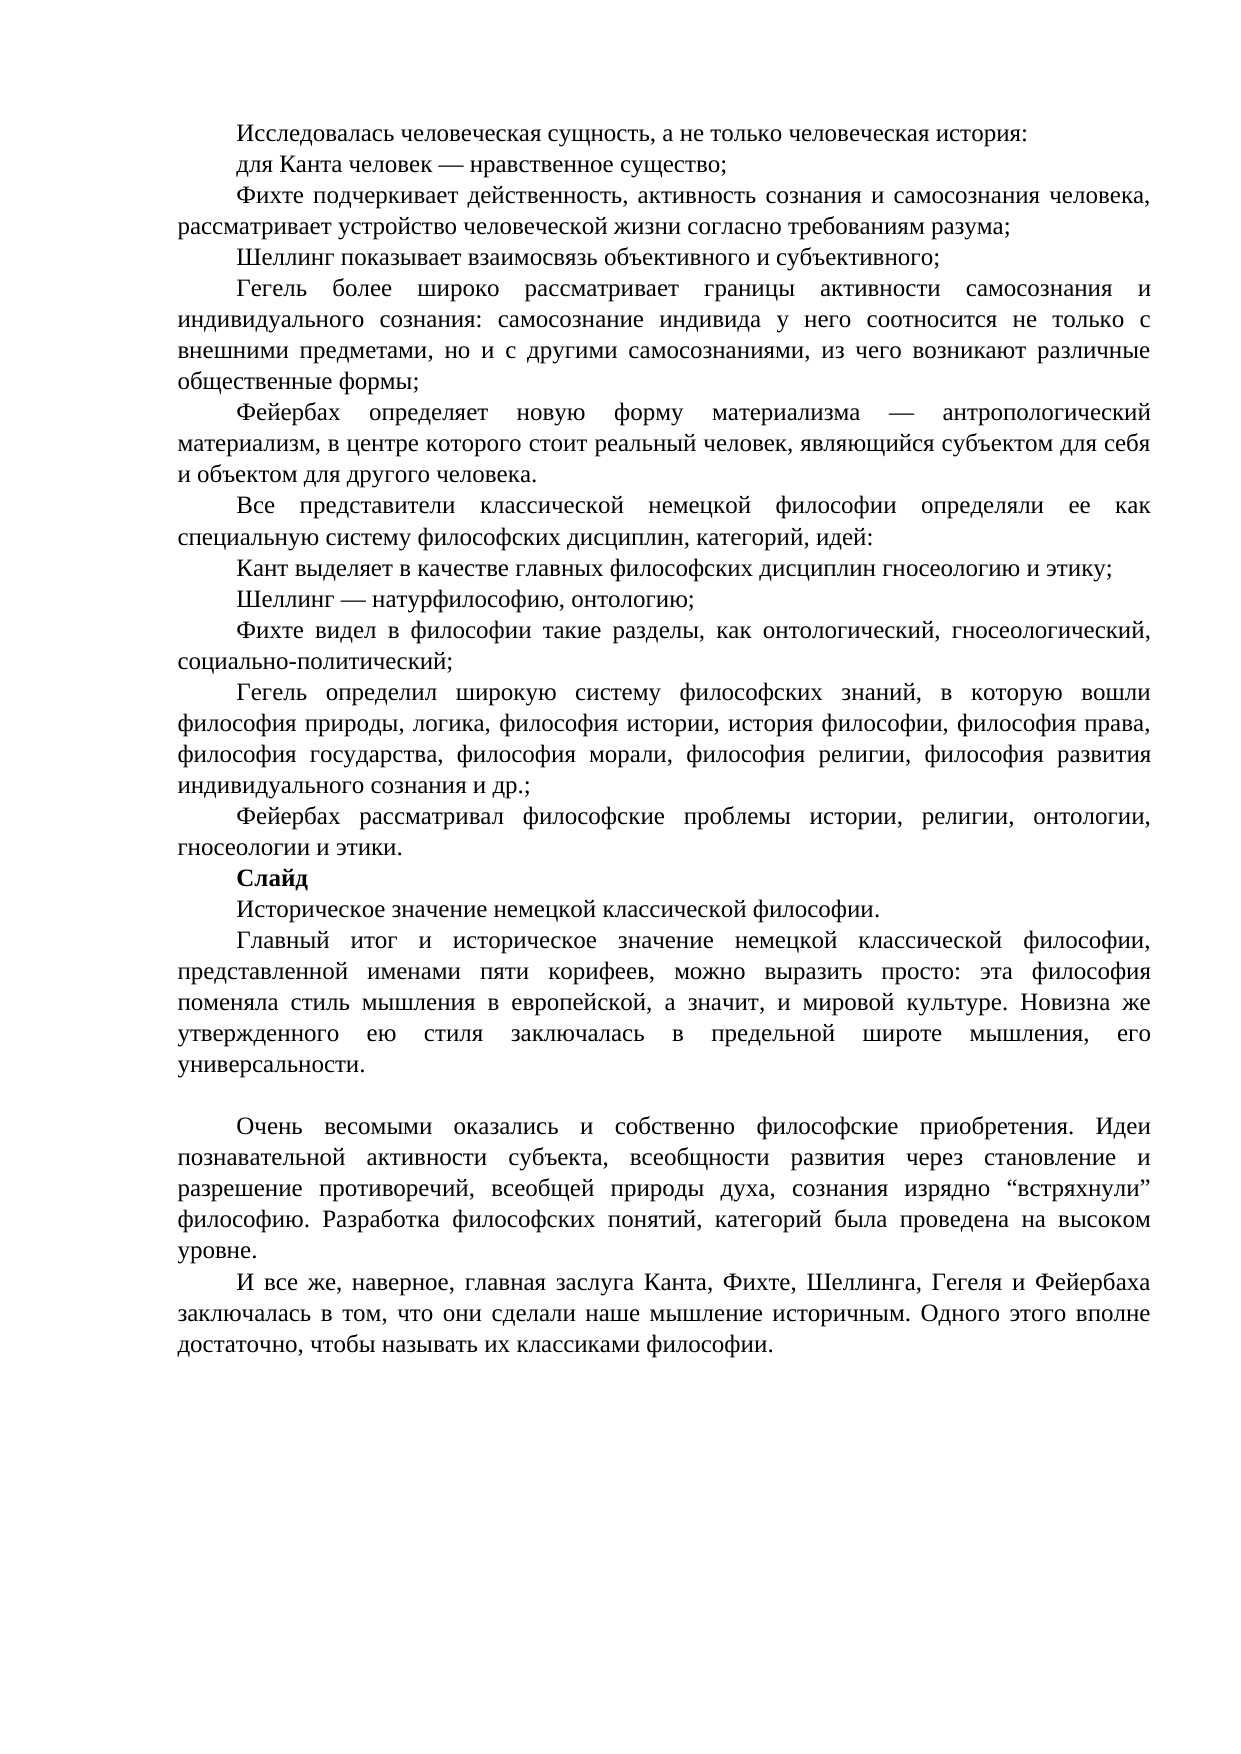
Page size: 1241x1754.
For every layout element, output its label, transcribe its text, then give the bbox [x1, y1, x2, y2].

text Фейербах рассматривал философские проблемы истории, религии, онтологии, гносеологии и этики. [177, 801, 1152, 861]
text Историческое значение немецкой классической философии. [177, 894, 1152, 923]
text Шеллинг показывает взаимосвязь объективного и субъективного; [177, 242, 1152, 271]
text Все представители классической немецкой философии определяли ее как специальную систему философских дисциплин, категорий, идей: [177, 491, 1152, 550]
text Фейербах определяет новую форму материализма — антропологический материализм, в центре которого стоит реальный человек, являющийся субъектом для себя и объектом для другого человека. [177, 397, 1152, 488]
text Кант выделяет в качестве главных философских дисциплин гносеологию и этику; [177, 553, 1152, 581]
text Главный итог и историческое значение немецкой классической философии, представленной именами пяти корифеев, можно выразить просто: эта философия поменяла стиль мышления в европейской, а значит, и мировой культуре. Новизна же утвержденного ею стиля заключалась в предельной широте мышления, его универсальности. [177, 925, 1152, 1078]
text Исследовалась человеческая сущность, а не только человеческая история: [177, 118, 1152, 147]
text Фихте подчеркивает действенность, активность сознания и самосознания человека, рассматривает устройство человеческой жизни согласно требованиям разума; [177, 180, 1152, 240]
text Фихте видел в философии такие разделы, как онтологический, гносеологический, социально-политический; [177, 615, 1152, 674]
text для Канта человек — нравственное существо; [177, 149, 1152, 178]
text Гегель более широко рассматривает границы активности самосознания и индивидуального сознания: самосознание индивида у него соотносится не только с внешними предметами, но и с другими самосознаниями, из чего возникают различные общественные формы; [177, 273, 1152, 395]
text И все же, наверное, главная заслуга Канта, Фихте, Шеллинга, Гегеля и Фейербаха заключалась в том, что они сделали наше мышление историчным. Одного этого вполне достаточно, чтобы называть их классиками философии. [177, 1267, 1152, 1357]
text Очень весомыми оказались и собственно философские приобретения. Идеи познавательной активности субъекта, всеобщности развития через становление и разрешение противоречий, всеобщей природы духа, сознания изрядно “встряхнули” философию. Разработка философских понятий, категорий была проведена на высоком уровне. [177, 1111, 1152, 1264]
text Слайд [177, 863, 1152, 892]
text Гегель определил широкую систему философских знаний, в которую вошли философия природы, логика, философия истории, история философии, философия права, философия государства, философия морали, философия религии, философия развития индивидуального сознания и др.; [177, 677, 1152, 799]
text Шеллинг — натурфилософию, онтологию; [177, 584, 1152, 612]
